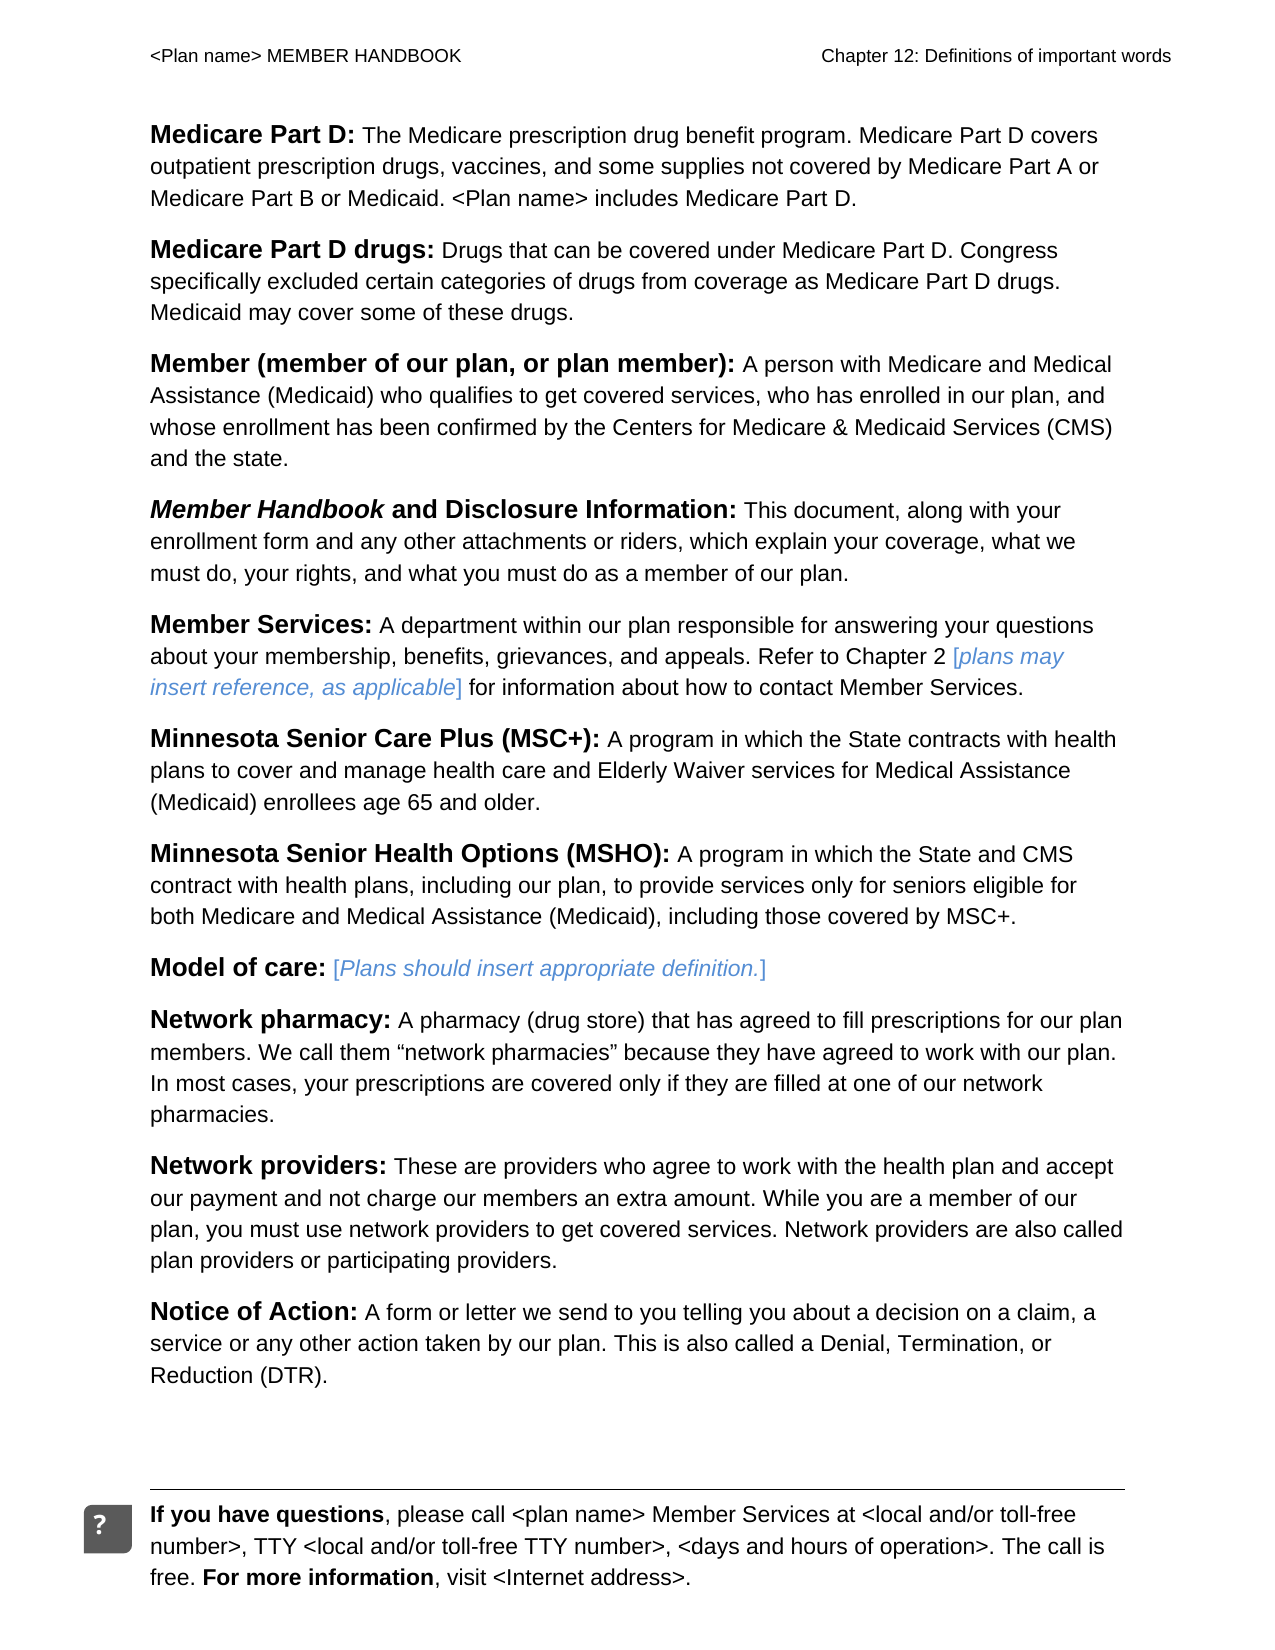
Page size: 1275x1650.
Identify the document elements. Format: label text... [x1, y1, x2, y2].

subtitle Medicare Part D drugs: Drugs that can be covered under Medicare Part D. Congress specifically excluded certain categories of drugs from coverage as Medicare Part D drugs. Medicaid may cover some of these drugs. [150, 233, 1125, 327]
subtitle Member Handbook and Disclosure Information: This document, along with your enrollment form and any other attachments or riders, which explain your coverage, what we must do, your rights, and what you must do as a member of our plan. [150, 493, 1125, 587]
subtitle Network pharmacy: A pharmacy (drug store) that has agreed to fill prescriptions for our plan members. We call them “network pharmacies” because they have agreed to work with our plan. In most cases, your prescriptions are covered only if they are filled at one of our network pharmacies. [150, 1004, 1125, 1129]
subtitle Member Services: A department within our plan responsible for answering your questions about your membership, benefits, grievances, and appeals. Refer to Chapter 2 [plans may insert reference, as applicable] for information about how to contact Member Services. [150, 608, 1125, 702]
subtitle Notice of Action: A form or letter we send to you telling you about a decision on a claim, a service or any other action taken by our plan. This is also called a Denial, Termination, or Reduction (DTR). [150, 1296, 1125, 1389]
subtitle Member (member of our plan, or plan member): A person with Medicare and Medical Assistance (Medicaid) who qualifies to get covered services, who has enrolled in our plan, and whose enrollment has been confirmed by the Centers for Medicare & Medicaid Services (CMS) and the state. [150, 348, 1125, 473]
subtitle Medicare Part D: The Medicare prescription drug benefit program. Medicare Part D covers outpatient prescription drugs, vaccines, and some supplies not covered by Medicare Part A or Medicare Part B or Medicaid. <Plan name> includes Medicare Part D. [150, 118, 1125, 212]
subtitle Network providers: These are providers who agree to work with the health plan and accept our payment and not charge our members an extra amount. While you are a member of our plan, you must use network providers to get covered services. Network providers are also called plan providers or participating providers. [150, 1150, 1125, 1275]
subtitle Minnesota Senior Care Plus (MSC+): A program in which the State contracts with health plans to cover and manage health care and Elderly Waiver services for Medical Assistance (Medicaid) enrollees age 65 and older. [150, 723, 1125, 816]
subtitle Model of care: [Plans should insert appropriate definition.] [150, 952, 1125, 983]
subtitle Minnesota Senior Health Options (MSHO): A program in which the State and CMS contract with health plans, including our plan, to provide services only for seniors eligible for both Medicare and Medical Assistance (Medicaid), including those covered by MSC+. [150, 837, 1125, 931]
